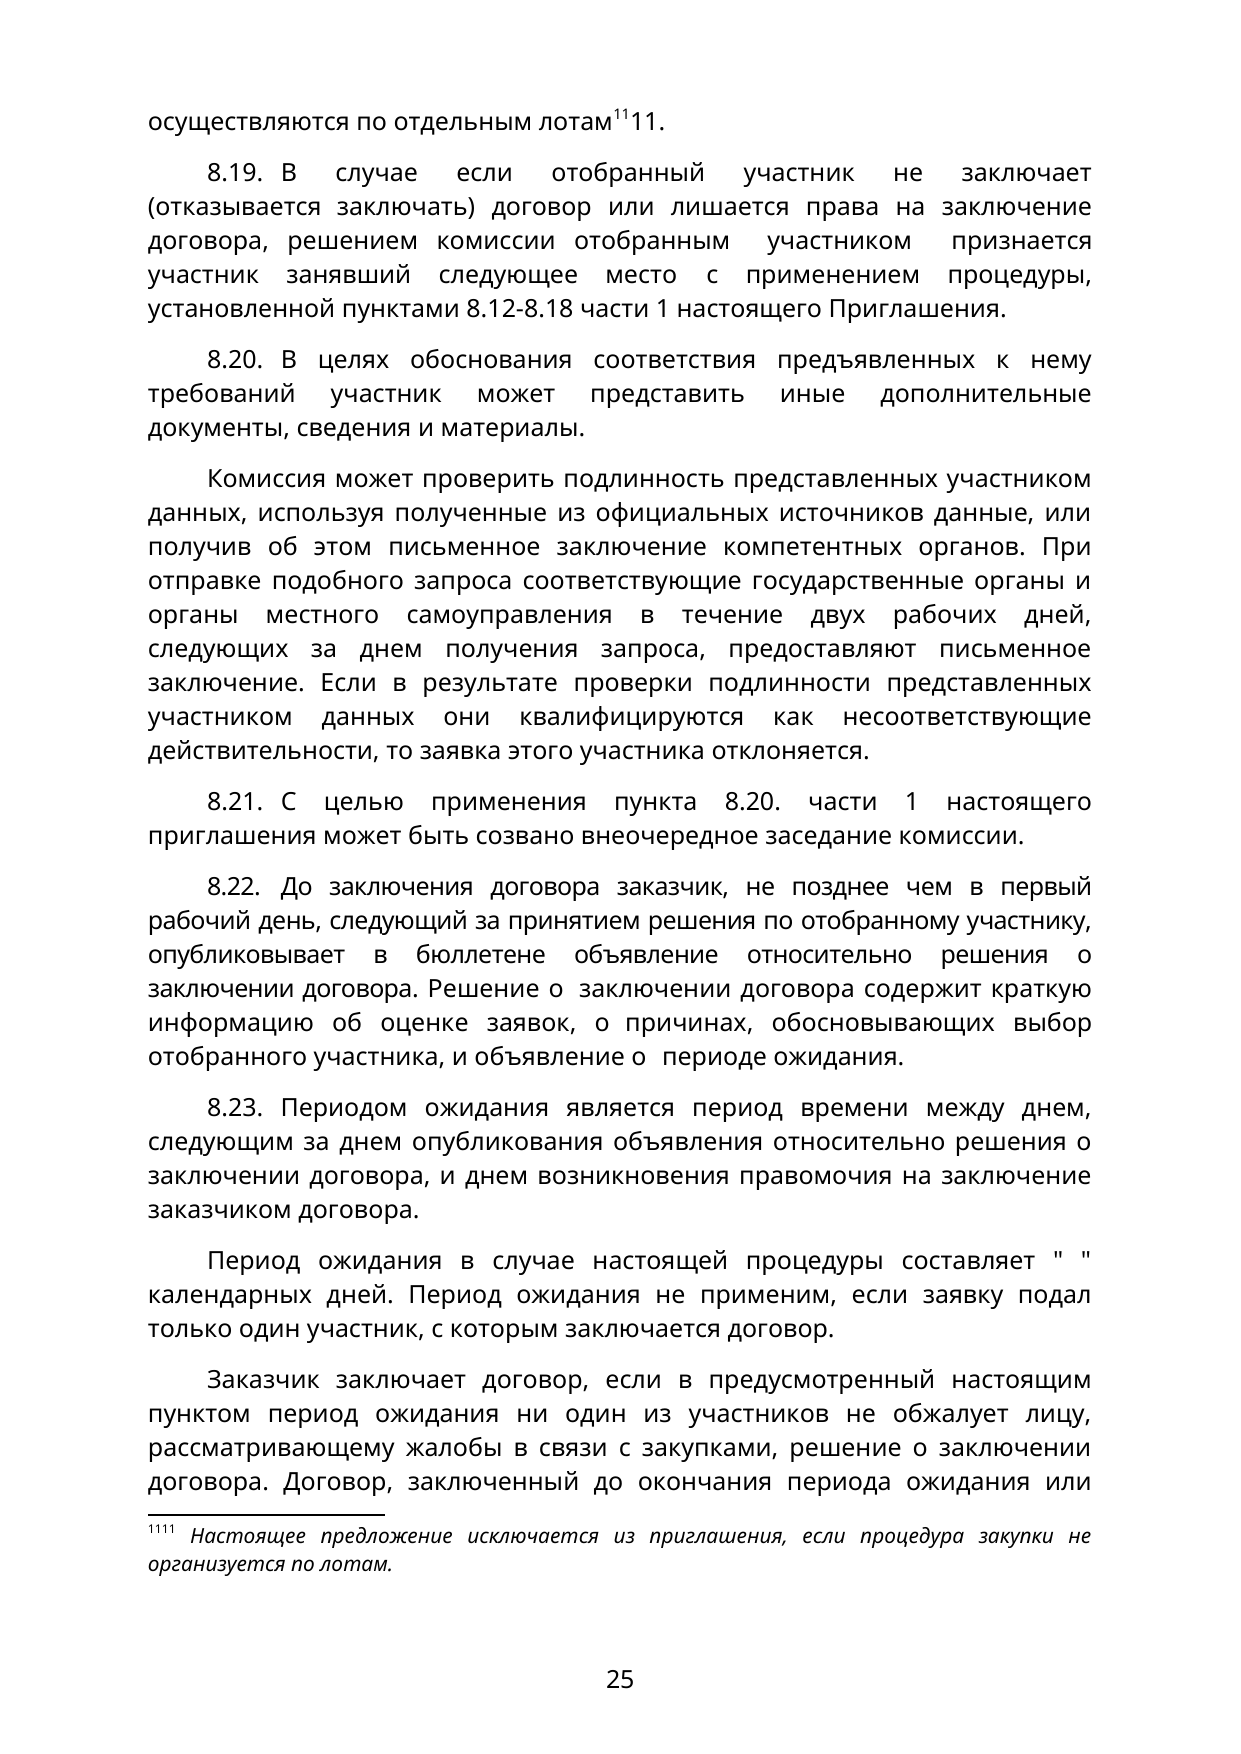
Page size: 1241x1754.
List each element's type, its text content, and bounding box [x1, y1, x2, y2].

text 8.21. С целью применения пункта 8.20. части 1 настоящего приглашения может быть созвано внеочередное заседание комиссии. [148, 783, 1092, 852]
text 8.22. До заключения договора заказчик, не позднее чем в первый рабочий день, следующий за принятием решения по отобранному участнику, опубликовывает в бюллетене объявление относительно решения о заключении договора. Решение о заключении договора содержит краткую информацию об оценке заявок, о причинах, обосновывающих выбор отобранного участника, и объявление о периоде ожидания. [148, 868, 1092, 1073]
text Период ожидания в случае настоящей процедуры составляет " " календарных дней. Период ожидания не применим, если заявку подал только один участник, с которым заключается договор. [148, 1243, 1092, 1345]
text 8.20. В целях обоснования соответствия предъявленных к нему требований участник может представить иные дополнительные документы, сведения и материалы. [148, 341, 1092, 443]
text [148, 103, 1092, 137]
text Комиссия может проверить подлинность представленных участником данных, используя полученные из официальных источников данные, или получив об этом письменное заключение компетентных органов. При отправке подобного запроса соответствующие государственные органы и органы местного самоуправления в течение двух рабочих дней, следующих за днем получения запроса, предоставляют письменное заключение. Если в результате проверки подлинности представленных участником данных они квалифицируются как несоответствующие действительности, то заявка этого участника отклоняется. [148, 460, 1092, 767]
text 8.23. Периодом ожидания является период времени между днем, следующим за днем опубликования объявления относительно решения о заключении договора, и днем возникновения правомочия на заключение заказчиком договора. [148, 1090, 1092, 1226]
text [148, 1362, 1092, 1498]
text 8.19. В случае если отобранный участник не заключает (отказывается заключать) договор или лишается права на заключение договора, решением комиссии отобранным участником признается участник занявший следующее место с применением процедуры, установленной пунктами 8.12-8.18 части 1 настоящего Приглашения. [148, 154, 1092, 325]
